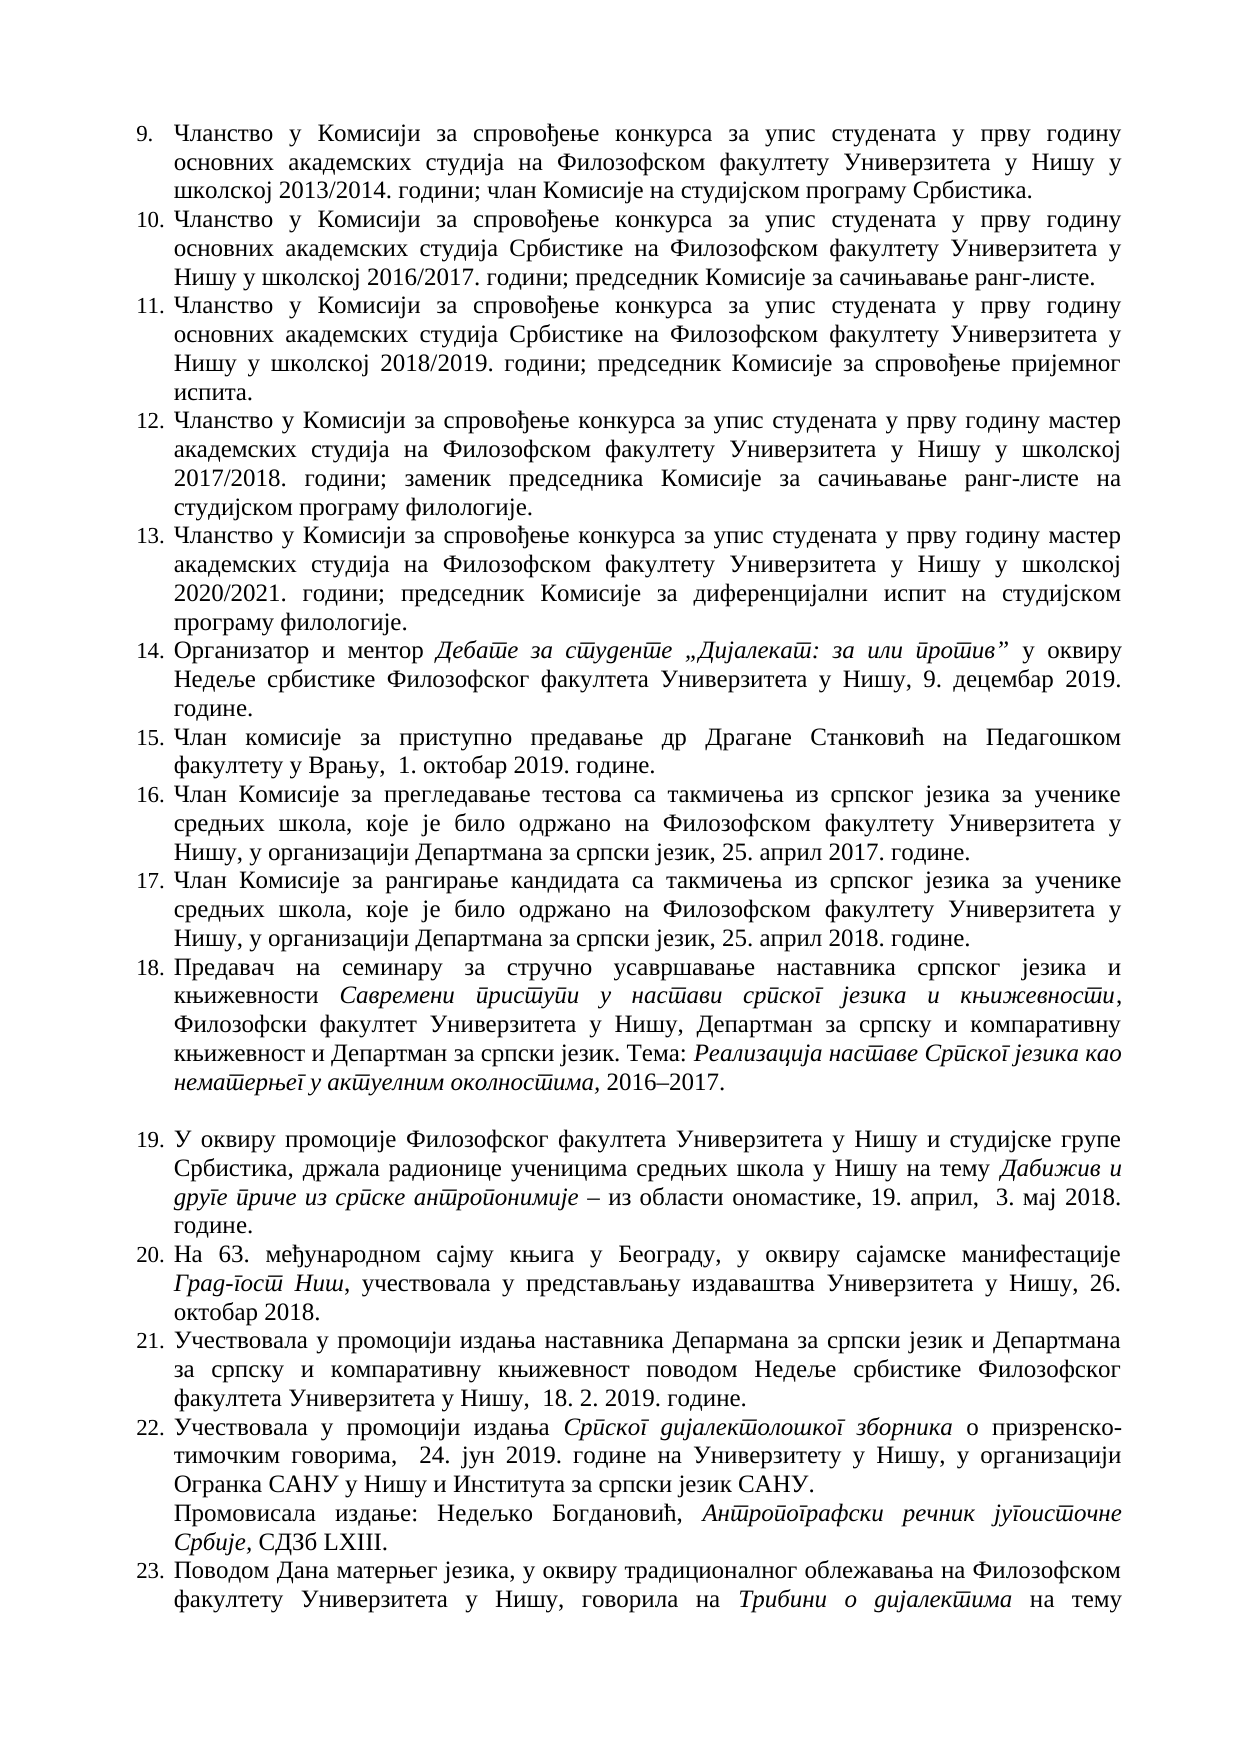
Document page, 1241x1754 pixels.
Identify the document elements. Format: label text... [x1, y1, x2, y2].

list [136, 1556, 1122, 1613]
list Члан комисије за приступно предавање др Драгане Станковић на Педагошком факултету у Врању, 1. октобар 2019. године. [136, 722, 1122, 779]
list Организатор и ментор Дебате за студенте „Дијалекат: за или против” у оквиру Недеље србистике Филозофског факултета Универзитета у Нишу, 9. децембар 2019. године. [136, 636, 1122, 722]
list Члан Комисије за прегледавање тестова са такмичења из српског језика за ученике средњих школа, које је било одржано на Филозофском факултету Универзитета у Нишу, у организацији Департмана за српски језик, 25. април 2017. године. [136, 779, 1122, 866]
list Предавач на семинару за стручно усавршавање наставника српског језика и књижевности Савремени приступи у настави српског језика и књижевности, Филозофски факултет Универзитета у Нишу, Департман за српску и компаративну књижевност и Департман за српски језик. Тема: Реализација наставе Српског језика као нематерњег у актуелним околностима, 2016–2017. [136, 952, 1122, 1096]
list У оквиру промоције Филозофског факултета Универзитета у Нишу и студијске групе Србистика, држала радионице ученицима средњих школа у Нишу на тему Дабижив и друге приче из српске антропонимије – из области ономастике, 19. април, 3. мај 2018. године. [136, 1124, 1122, 1239]
list Учествовала у промоцији издања Српског дијалектолошког зборника о призренско-тимочким говорима, 24. јун 2019. године на Универзитету у Нишу, у организацији Огранка САНУ у Нишу и Института за српски језик САНУ. [136, 1412, 1122, 1498]
list Чланство у Комисији за спровођење конкурса за упис студената у прву годину основних академских студија на Филозофском факултету Универзитета у Нишу у школској 2013/2014. години; члан Комисије на студијском програму Србистика. [136, 118, 1122, 204]
text Промовисала издање: Недељко Богдановић, Антропографски речник југоисточне Србије, СДЗб LXIII. [173, 1498, 1122, 1556]
list Члан Комисије за рангирање кандидата са такмичења из српског језика за ученике средњих школа, које је било одржано на Филозофском факултету Универзитета у Нишу, у организацији Департмана за српски језик, 25. април 2018. године. [136, 866, 1122, 952]
list Чланство у Комисији за спровођење конкурса за упис студената у прву годину мастер академских студија на Филозофском факултету Универзитета у Нишу у школској 2017/2018. години; заменик председника Комисије за сачињавање ранг-листе на студијском програму филологије. [136, 406, 1122, 521]
list На 63. међународном сајму књига у Београду, у оквиру сајамске манифестације Град-гост Ниш, учествовала у представљању издаваштва Универзитета у Нишу, 26. октобар 2018. [136, 1239, 1122, 1326]
list Чланство у Комисији за спровођење конкурса за упис студената у прву годину мастер академских студија на Филозофском факултету Универзитета у Нишу у школској 2020/2021. години; председник Комисије за диференцијални испит на студијском програму филологије. [136, 521, 1122, 636]
list Чланство у Комисији за спровођење конкурса за упис студената у прву годину основних академских студија Србистике на Филозофском факултету Универзитета у Нишу у школској 2016/2017. години; председник Комисије за сачињавање ранг-листе. [136, 204, 1122, 291]
list Чланство у Комисији за спровођење конкурса за упис студената у прву годину основних академских студија Србистике на Филозофском факултету Универзитета у Нишу у школској 2018/2019. години; председник Комисије за спровођење пријемног испита. [136, 291, 1122, 406]
list Учествовала у промоцији издања наставника Депармана за српски језик и Департмана за српску и компаративну књижевност поводом Недеље србистике Филозофског факултета Универзитета у Нишу, 18. 2. 2019. године. [136, 1326, 1122, 1412]
